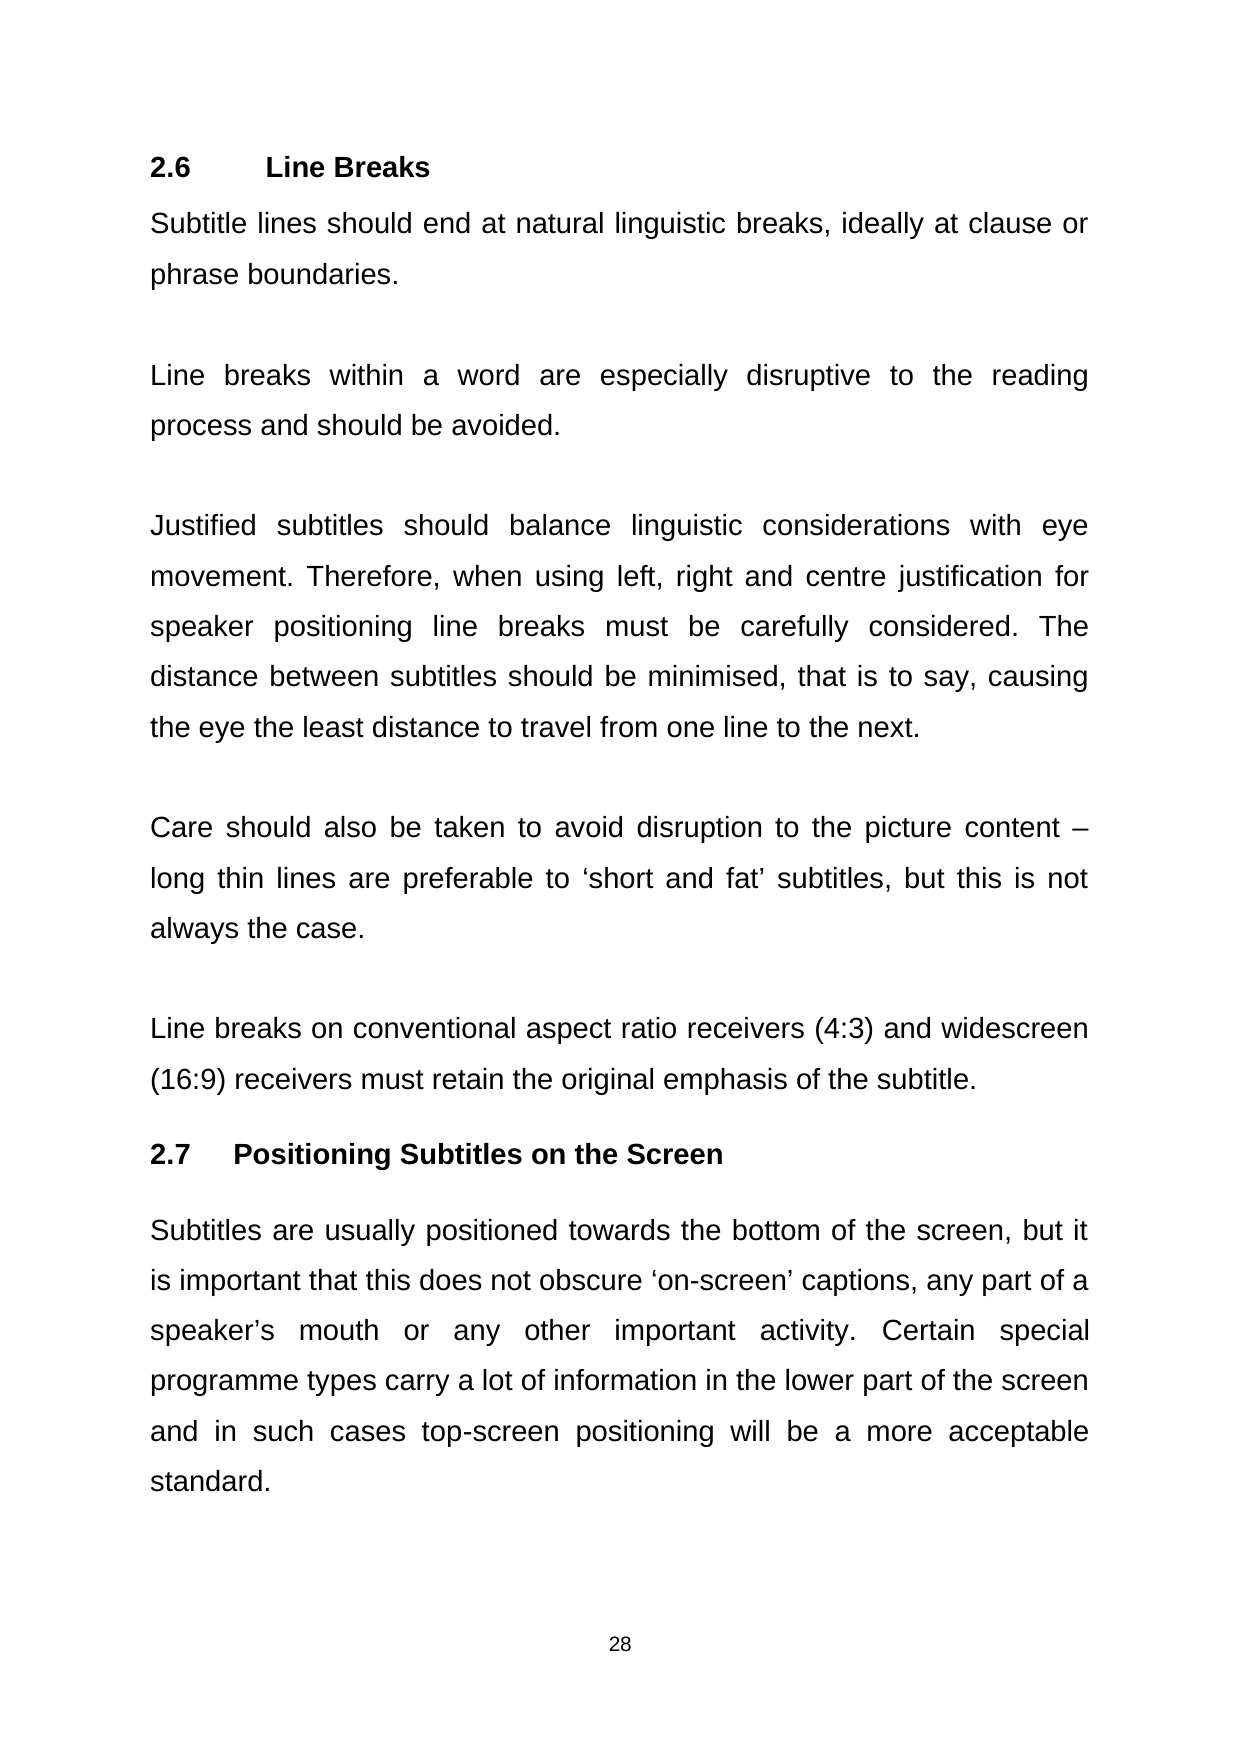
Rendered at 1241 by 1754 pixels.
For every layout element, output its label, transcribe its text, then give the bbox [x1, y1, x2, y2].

text 2.7 Positioning Subtitles on the Screen [150, 1137, 1090, 1171]
text Line breaks within a word are especially disruptive to the reading process and should be avoided. [150, 357, 1090, 441]
text Line breaks on conventional aspect ratio receivers (4:3) and widescreen (16:9) receivers must retain the original emphasis of the subtitle. [150, 1012, 1090, 1095]
text Justified subtitles should balance linguistic considerations with eye movement. Therefore, when using left, right and centre justification for speaker positioning line breaks must be carefully considered. The distance between subtitles should be minimised, that is to say, causing the eye the least distance to travel from one line to the next. [150, 508, 1090, 743]
text Subtitle lines should end at natural linguistic breaks, ideally at clause or phrase boundaries. [150, 207, 1090, 290]
text Subtitles are usually positioned towards the bottom of the screen, but it is important that this does not obscure ‘on-screen’ captions, any part of a speaker’s mouth or any other important activity. Certain special programme types carry a lot of information in the lower part of the screen and in such cases top-screen positioning will be a more acceptable standard. [150, 1212, 1090, 1498]
text Care should also be taken to avoid disruption to the picture content – long thin lines are preferable to ‘short and fat’ subtitles, but this is not always the case. [150, 810, 1090, 944]
subtitle Line Breaks [150, 150, 1090, 183]
